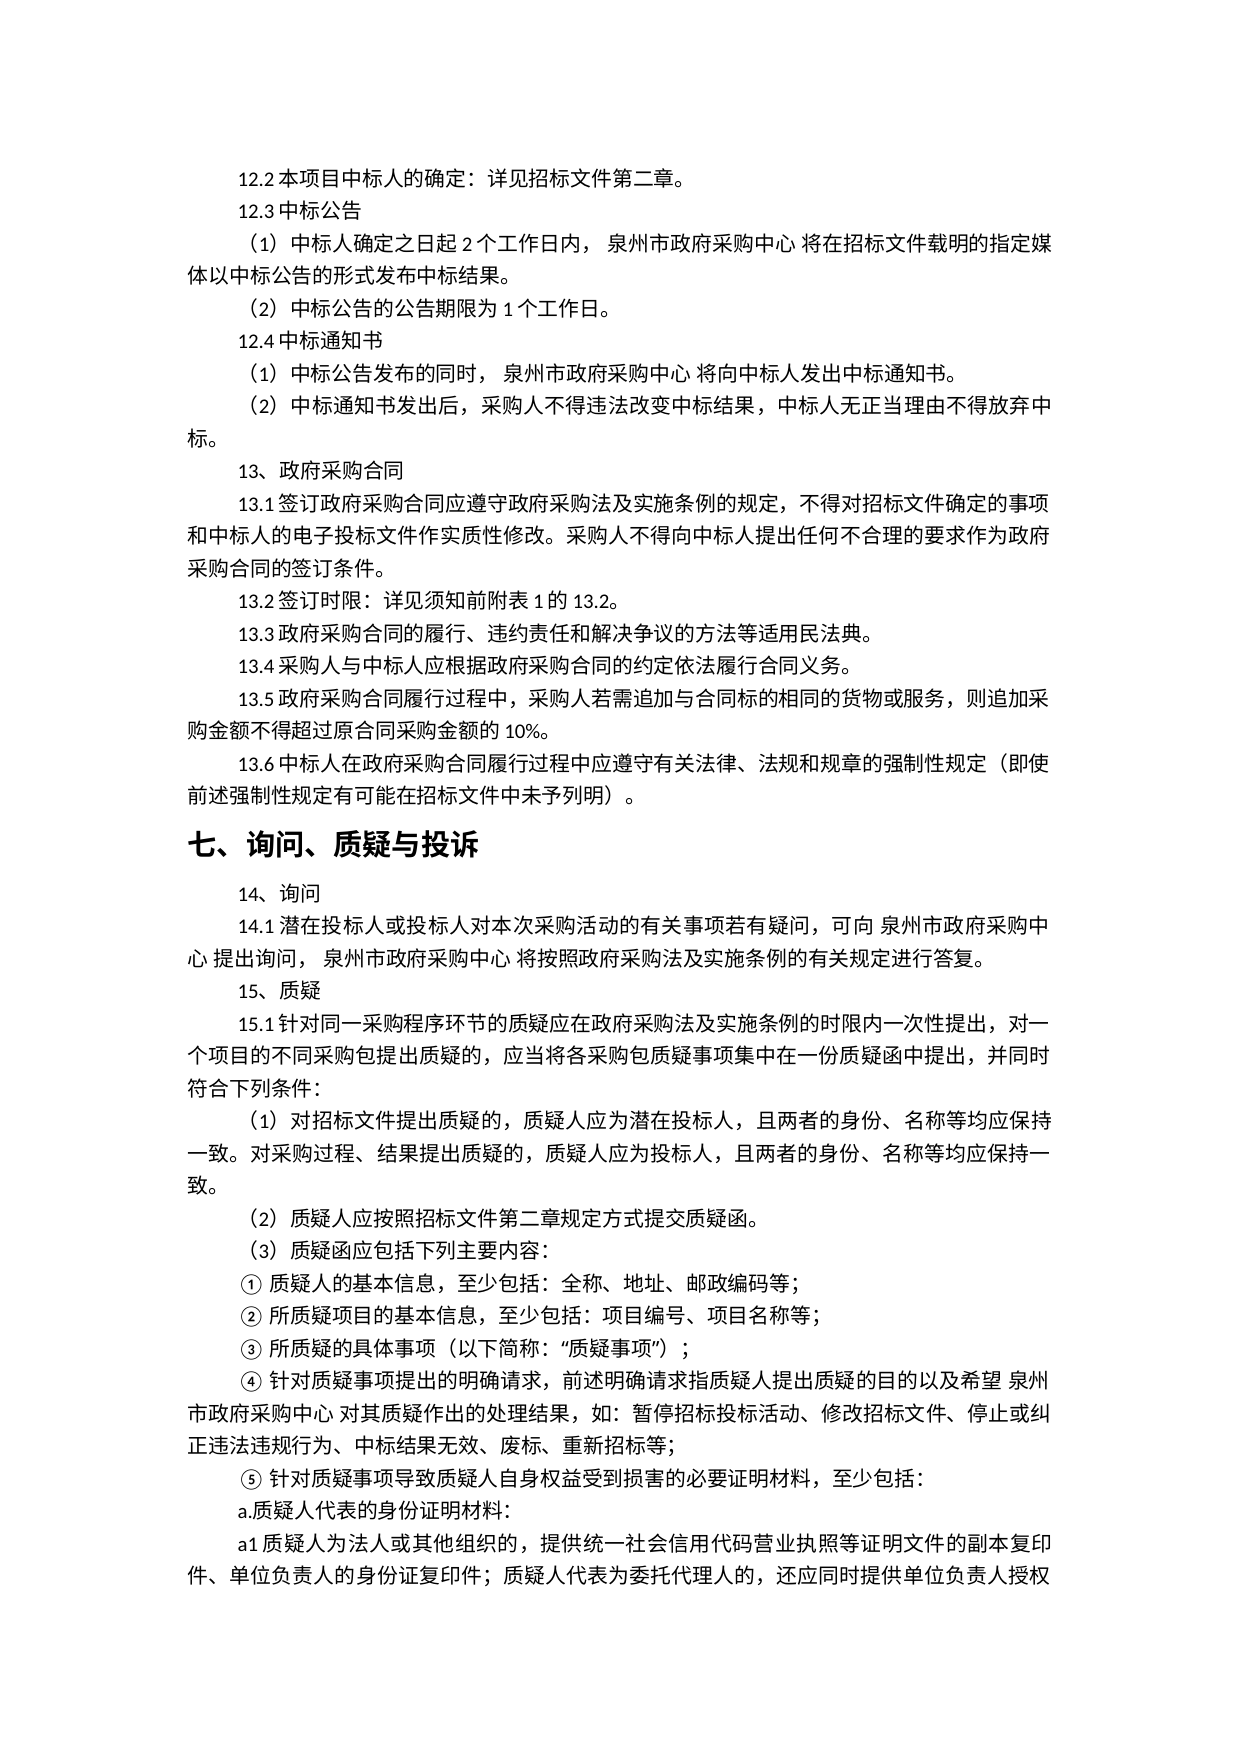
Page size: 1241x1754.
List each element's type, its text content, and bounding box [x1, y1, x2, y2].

text 13.5政府采购合同履行过程中，采购人若需追加与合同标的相同的货物或服务，则追加采购金额不得超过原合同采购金额的10%。 [187, 682, 1053, 747]
text 13.6中标人在政府采购合同履行过程中应遵守有关法律、法规和规章的强制性规定（即使前述强制性规定有可能在招标文件中未予列明）。 [187, 747, 1053, 812]
text 七、询问、质疑与投诉 [187, 812, 1053, 877]
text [187, 1527, 1053, 1592]
text 12.3中标公告 [187, 194, 1053, 227]
text （2）质疑人应按照招标文件第二章规定方式提交质疑函。 [187, 1202, 1053, 1234]
text ③所质疑的具体事项（以下简称：“质疑事项”）； [187, 1332, 1053, 1364]
text 12.2本项目中标人的确定：详见招标文件第二章。 [187, 162, 1053, 194]
text 13.1签订政府采购合同应遵守政府采购法及实施条例的规定，不得对招标文件确定的事项和中标人的电子投标文件作实质性修改。采购人不得向中标人提出任何不合理的要求作为政府采购合同的签订条件。 [187, 487, 1053, 584]
text （1）中标公告发布的同时， 泉州市政府采购中心 将向中标人发出中标通知书。 [187, 357, 1053, 389]
text （2）中标公告的公告期限为1个工作日。 [187, 292, 1053, 324]
text 13.3政府采购合同的履行、违约责任和解决争议的方法等适用民法典。 [187, 617, 1053, 649]
text 15、质疑 [187, 974, 1053, 1007]
text ①质疑人的基本信息，至少包括：全称、地址、邮政编码等； [187, 1267, 1053, 1299]
text 14、询问 [187, 877, 1053, 909]
text ④针对质疑事项提出的明确请求，前述明确请求指质疑人提出质疑的目的以及希望 泉州市政府采购中心 对其质疑作出的处理结果，如：暂停招标投标活动、修改招标文件、停止或纠正违法违规行为、中标结果无效、废标、重新招标等； [187, 1364, 1053, 1462]
text （1）对招标文件提出质疑的，质疑人应为潜在投标人，且两者的身份、名称等均应保持一致。对采购过程、结果提出质疑的，质疑人应为投标人，且两者的身份、名称等均应保持一致。 [187, 1104, 1053, 1202]
text ②所质疑项目的基本信息，至少包括：项目编号、项目名称等； [187, 1299, 1053, 1332]
text 13.2签订时限：详见须知前附表1的13.2。 [187, 584, 1053, 617]
text （2）中标通知书发出后，采购人不得违法改变中标结果，中标人无正当理由不得放弃中标。 [187, 389, 1053, 454]
text a.质疑人代表的身份证明材料： [187, 1494, 1053, 1527]
text （3）质疑函应包括下列主要内容： [187, 1234, 1053, 1267]
text （1）中标人确定之日起2个工作日内， 泉州市政府采购中心 将在招标文件载明的指定媒体以中标公告的形式发布中标结果。 [187, 227, 1053, 292]
text 13、政府采购合同 [187, 454, 1053, 487]
text 15.1针对同一采购程序环节的质疑应在政府采购法及实施条例的时限内一次性提出，对一个项目的不同采购包提出质疑的，应当将各采购包质疑事项集中在一份质疑函中提出，并同时符合下列条件： [187, 1007, 1053, 1104]
text ⑤针对质疑事项导致质疑人自身权益受到损害的必要证明材料，至少包括： [187, 1462, 1053, 1494]
text 13.4采购人与中标人应根据政府采购合同的约定依法履行合同义务。 [187, 649, 1053, 682]
text 14.1潜在投标人或投标人对本次采购活动的有关事项若有疑问，可向 泉州市政府采购中心 提出询问， 泉州市政府采购中心 将按照政府采购法及实施条例的有关规定进行答复。 [187, 909, 1053, 974]
text 12.4中标通知书 [187, 324, 1053, 357]
